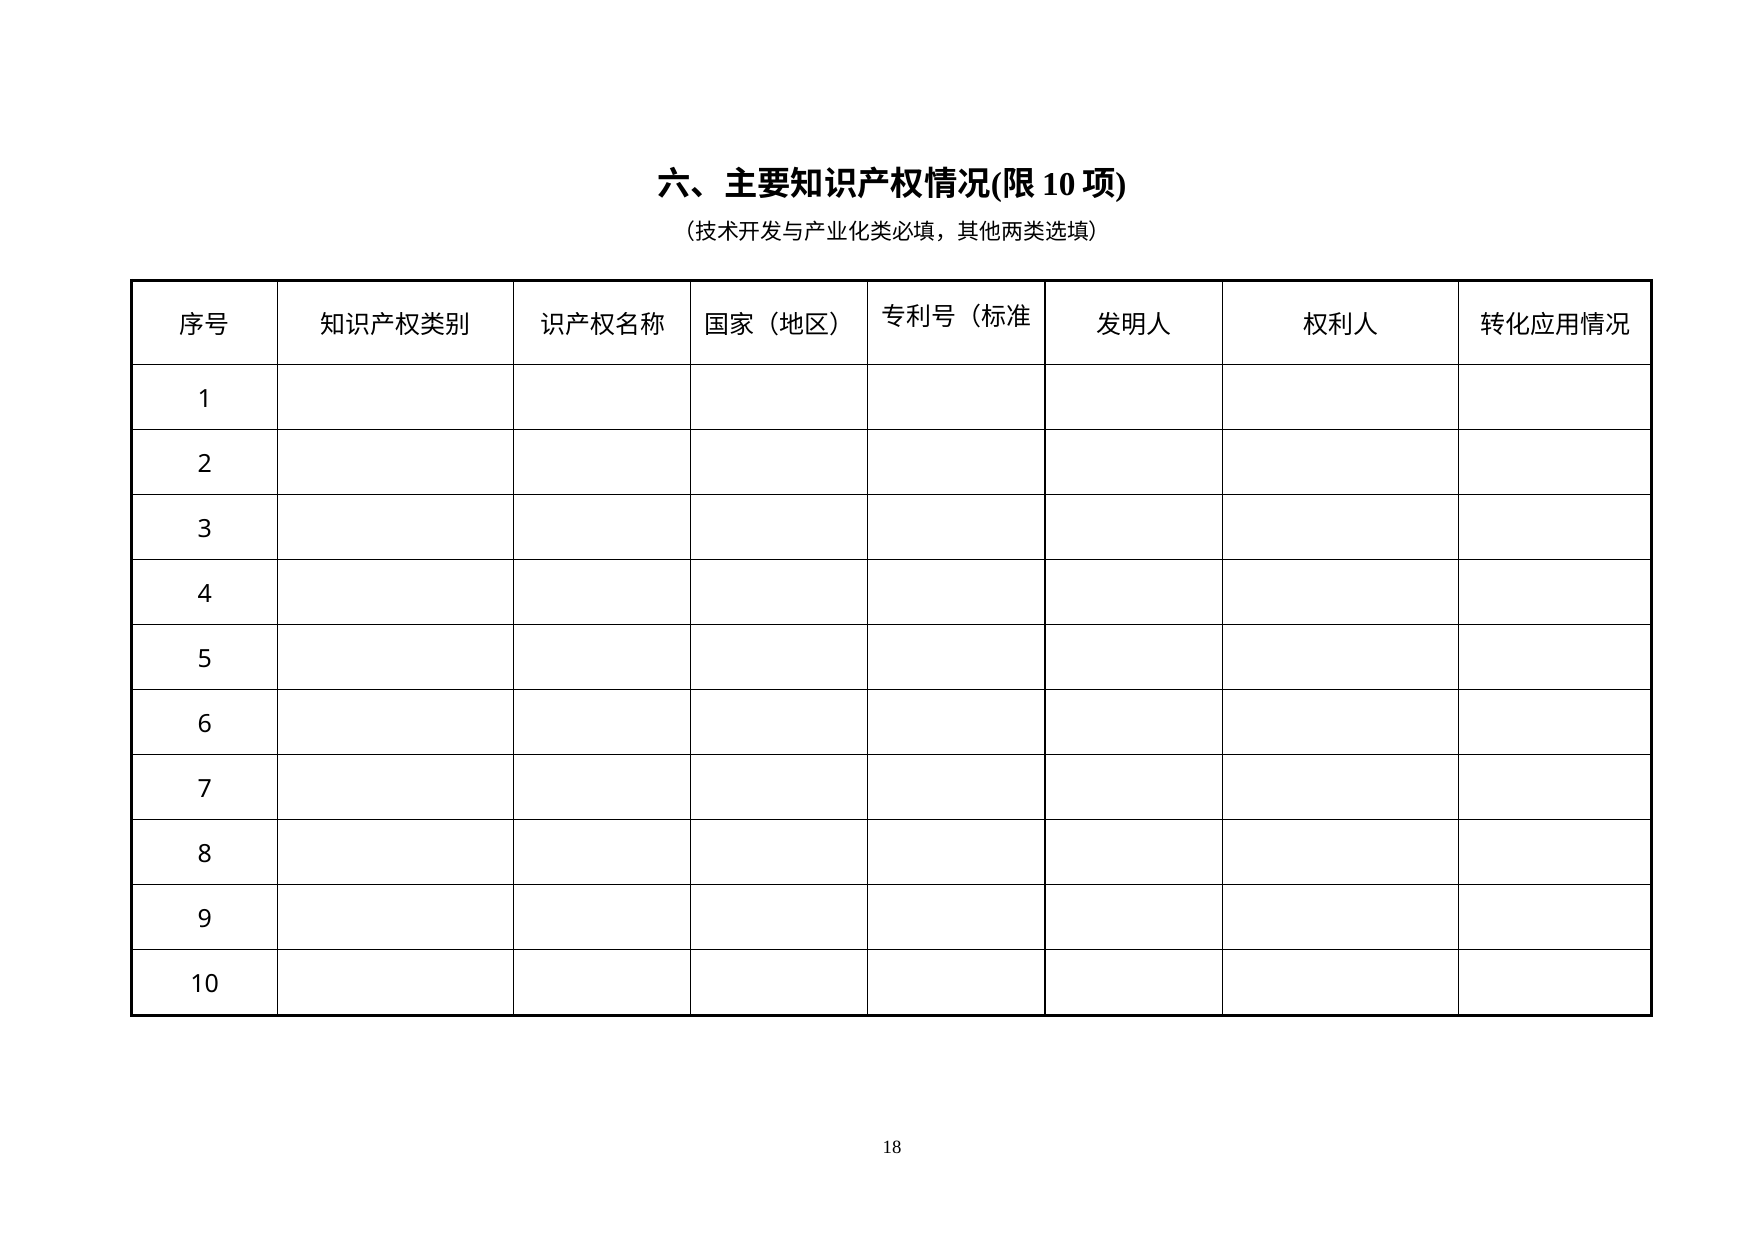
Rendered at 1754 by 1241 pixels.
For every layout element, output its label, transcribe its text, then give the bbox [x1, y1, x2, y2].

table_header 知识产权类别 [278, 282, 513, 364]
table_cell [514, 365, 690, 429]
table_cell 9 [133, 885, 277, 949]
table_cell [1459, 755, 1650, 819]
table_cell [1459, 885, 1650, 949]
table_cell [691, 950, 867, 1014]
table_cell [1046, 820, 1222, 884]
table_cell [1459, 560, 1650, 624]
table_cell [1046, 885, 1222, 949]
table_cell 5 [133, 625, 277, 689]
table_cell [691, 690, 867, 754]
table_cell 1 [133, 365, 277, 429]
table_cell [514, 950, 690, 1014]
table_cell [691, 755, 867, 819]
table_cell [1046, 365, 1222, 429]
table_cell [691, 820, 867, 884]
table_cell [1046, 755, 1222, 819]
table_cell [1223, 495, 1458, 559]
table_cell [868, 950, 1044, 1014]
table_cell [691, 430, 867, 494]
table_cell 7 [133, 755, 277, 819]
table_cell [868, 495, 1044, 559]
table_cell [514, 495, 690, 559]
table_cell [1459, 365, 1650, 429]
table_cell [1046, 690, 1222, 754]
table_cell [1223, 885, 1458, 949]
table_cell [514, 690, 690, 754]
table_cell [868, 365, 1044, 429]
table_cell [691, 560, 867, 624]
table_cell [1046, 495, 1222, 559]
table_header 权利人 [1223, 282, 1458, 364]
table_cell [514, 430, 690, 494]
table_cell [1223, 625, 1458, 689]
table_cell [1223, 690, 1458, 754]
text 六、主要知识产权情况(限10项) [148, 149, 1636, 214]
table_cell [1459, 495, 1650, 559]
text （技术开发与产业化类必填，其他两类选填） [148, 214, 1636, 246]
table_cell [278, 950, 513, 1014]
table_cell [1223, 950, 1458, 1014]
table_cell [1046, 625, 1222, 689]
table_cell [1223, 430, 1458, 494]
table_cell [1459, 625, 1650, 689]
table_cell [1223, 755, 1458, 819]
table_cell 2 [133, 430, 277, 494]
table_cell [1223, 365, 1458, 429]
table_cell [691, 885, 867, 949]
table_cell [514, 560, 690, 624]
table_cell 6 [133, 690, 277, 754]
table_cell [691, 365, 867, 429]
table_cell 8 [133, 820, 277, 884]
table_cell [1459, 820, 1650, 884]
table_cell [278, 755, 513, 819]
table_cell [1459, 430, 1650, 494]
table_cell [1459, 950, 1650, 1014]
table_header 发明人 [1046, 282, 1222, 364]
table_cell [1046, 950, 1222, 1014]
table_cell [868, 625, 1044, 689]
table_cell [514, 755, 690, 819]
table_cell [868, 820, 1044, 884]
table_cell [278, 690, 513, 754]
table_cell 10 [133, 950, 277, 1014]
table_cell [278, 430, 513, 494]
table_cell [1459, 690, 1650, 754]
table_cell [278, 820, 513, 884]
table_header 识产权名称 [514, 282, 690, 364]
table_cell [1046, 560, 1222, 624]
table_cell 3 [133, 495, 277, 559]
table_cell [868, 430, 1044, 494]
table_cell [868, 560, 1044, 624]
table_cell [514, 625, 690, 689]
table_header 专利号（标准规范编号） [868, 282, 1044, 364]
table_cell [278, 560, 513, 624]
table_cell [514, 885, 690, 949]
table_cell [1046, 430, 1222, 494]
table_cell [278, 365, 513, 429]
table_cell [868, 755, 1044, 819]
table_cell [278, 885, 513, 949]
table_cell [691, 495, 867, 559]
table_cell [691, 625, 867, 689]
table_header 国家（地区） [691, 282, 867, 364]
table_header 转化应用情况 [1459, 282, 1650, 364]
table_cell [1223, 560, 1458, 624]
table_cell [278, 625, 513, 689]
table_cell [868, 885, 1044, 949]
table_header 序号 [133, 282, 277, 364]
table_cell 4 [133, 560, 277, 624]
table_cell [278, 495, 513, 559]
table_cell [868, 690, 1044, 754]
table_cell [1223, 820, 1458, 884]
table_cell [514, 820, 690, 884]
